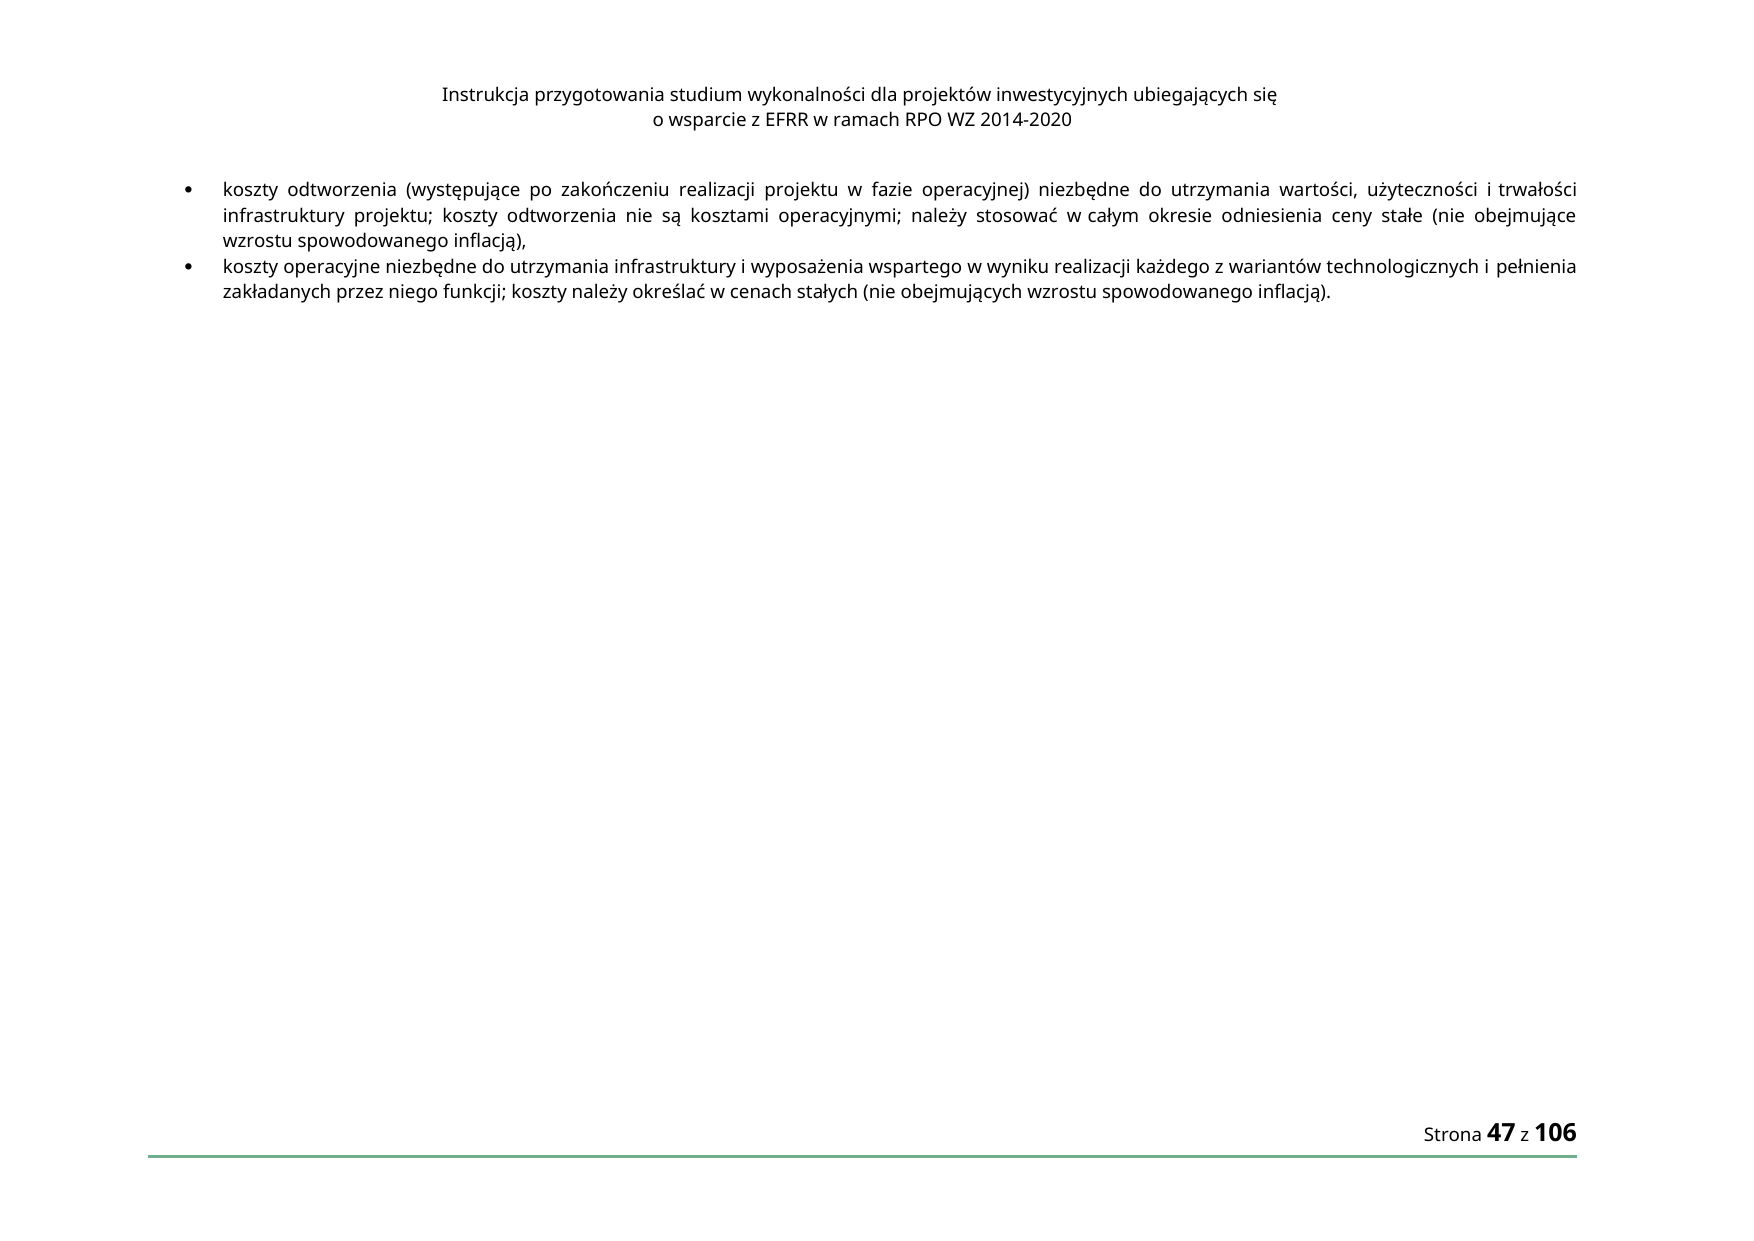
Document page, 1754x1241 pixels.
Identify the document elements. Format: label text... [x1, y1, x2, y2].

list koszty odtworzenia (występujące po zakończeniu realizacji projektu w fazie operacyjnej) niezbędne do utrzymania wartości, użyteczności i trwałości infrastruktury projektu; koszty odtworzenia nie są kosztami operacyjnymi; należy stosować w całym okresie odniesienia ceny stałe (nie obejmujące wzrostu spowodowanego inflacją), [185, 177, 1577, 253]
list koszty operacyjne niezbędne do utrzymania infrastruktury i wyposażenia wspartego w wyniku realizacji każdego z wariantów technologicznych i pełnienia zakładanych przez niego funkcji; koszty należy określać w cenach stałych (nie obejmujących wzrostu spowodowanego inflacją). [185, 253, 1577, 304]
